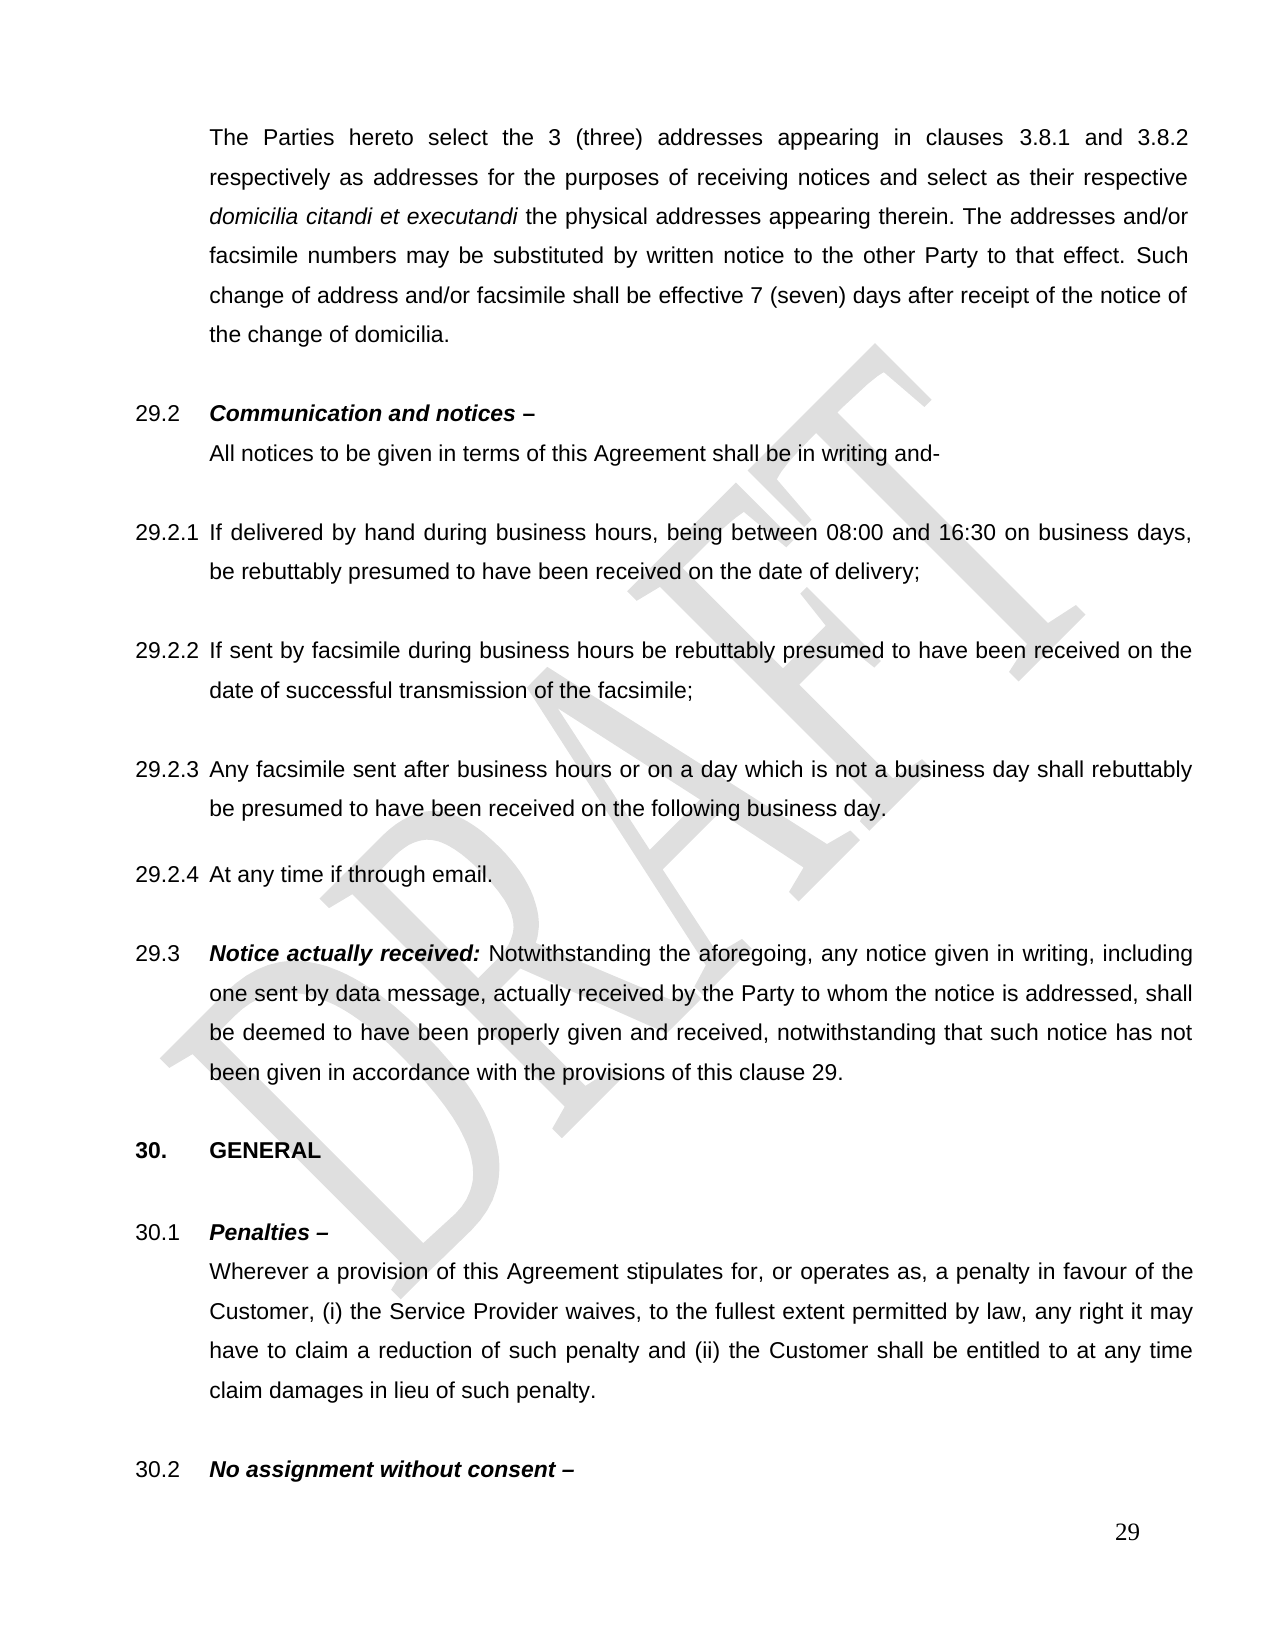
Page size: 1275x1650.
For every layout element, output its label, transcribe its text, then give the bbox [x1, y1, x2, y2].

list GENERAL [135, 1137, 1193, 1164]
list If delivered by hand during business hours, being between 08:00 and 16:30 on business days, be rebuttably presumed to have been received on the date of delivery; [135, 519, 1193, 585]
list Notice actually received: Notwithstanding the aforegoing, any notice given in writing, including one sent by data message, actually received by the Party to whom the notice is addressed, shall be deemed to have been properly given and received, notwithstanding that such notice has not been given in accordance with the provisions of this clause 29. [135, 940, 1193, 1085]
list If sent by facsimile during business hours be rebuttably presumed to have been received on the date of successful transmission of the facsimile; [135, 637, 1193, 703]
list At any time if through email. [135, 861, 1193, 887]
text The Parties hereto select the 3 (three) addresses appearing in clauses 3.8.1 and 3.8.2 respectively as addresses for the purposes of receiving notices and select as their respective domicilia citandi et executandi the physical addresses appearing therein. The addresses and/or facsimile numbers may be substituted by written notice to the other Party to that effect. Such change of address and/or facsimile shall be effective 7 (seven) days after receipt of the notice of the change of domicilia. [135, 124, 1188, 348]
text Wherever a provision of this Agreement stipulates for, or operates as, a penalty in favour of the Customer, (i) the Service Provider waives, to the fullest extent permitted by law, any right it may have to claim a reduction of such penalty and (ii) the Customer shall be entitled to at any time claim damages in lieu of such penalty. [209, 1258, 1194, 1403]
list No assignment without consent – [135, 1456, 1193, 1482]
list Penalties – [135, 1219, 1193, 1245]
list Any facsimile sent after business hours or on a day which is not a business day shall rebuttably be presumed to have been received on the following business day. [135, 756, 1193, 822]
list Communication and notices – [135, 400, 1193, 427]
text All notices to be given in terms of this Agreement shall be in writing and- [135, 440, 1188, 466]
